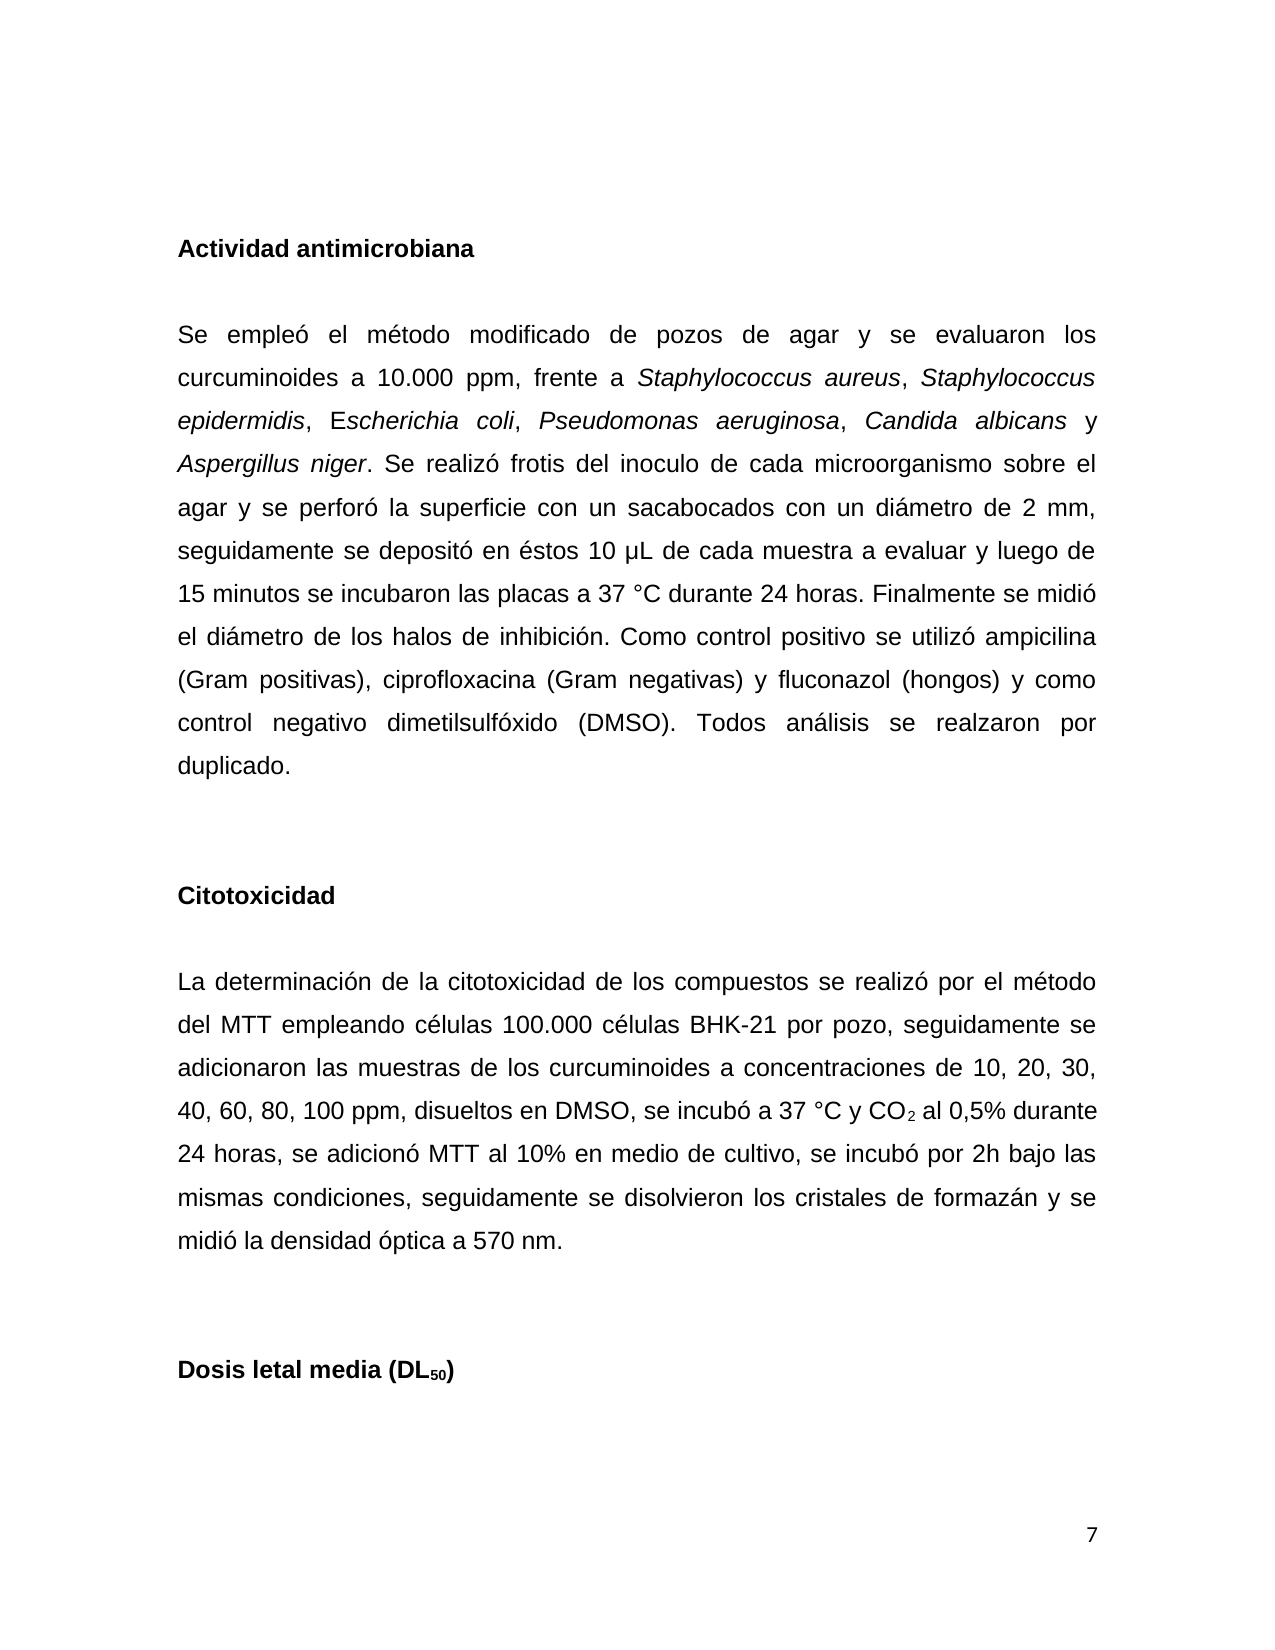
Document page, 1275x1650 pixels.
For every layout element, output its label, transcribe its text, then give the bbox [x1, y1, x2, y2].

text La determinación de la citotoxicidad de los compuestos se realizó por el método del MTT empleando células 100.000 células BHK-21 por pozo, seguidamente se adicionaron las muestras de los curcuminoides a concentraciones de 10, 20, 30, 40, 60, 80, 100 ppm, disueltos en DMSO, se incubó a 37 °C y CO2 al 0,5% durante 24 horas, se adicionó MTT al 10% en medio de cultivo, se incubó por 2h bajo las mismas condiciones, seguidamente se disolvieron los cristales de formazán y se midió la densidad óptica a 570 nm. [177, 967, 1098, 1254]
text Dosis letal media (DL50) [177, 1355, 1098, 1384]
text Se empleó el método modificado de pozos de agar y se evaluaron los curcuminoides a 10.000 ppm, frente a Staphylococcus aureus, Staphylococcus epidermidis, Escherichia coli, Pseudomonas aeruginosa, Candida albicans y Aspergillus niger. Se realizó frotis del inoculo de cada microorganismo sobre el agar y se perforó la superficie con un sacabocados con un diámetro de 2 mm, seguidamente se depositó en éstos 10 μL de cada muestra a evaluar y luego de 15 minutos se incubaron las placas a 37 °C durante 24 horas. Finalmente se midió el diámetro de los halos de inhibición. Como control positivo se utilizó ampicilina (Gram positivas), ciprofloxacina (Gram negativas) y fluconazol (hongos) y como control negativo dimetilsulfóxido (DMSO). Todos análisis se realzaron por duplicado. [177, 320, 1098, 780]
text Citotoxicidad [177, 881, 1098, 909]
text Actividad antimicrobiana [177, 234, 1098, 263]
